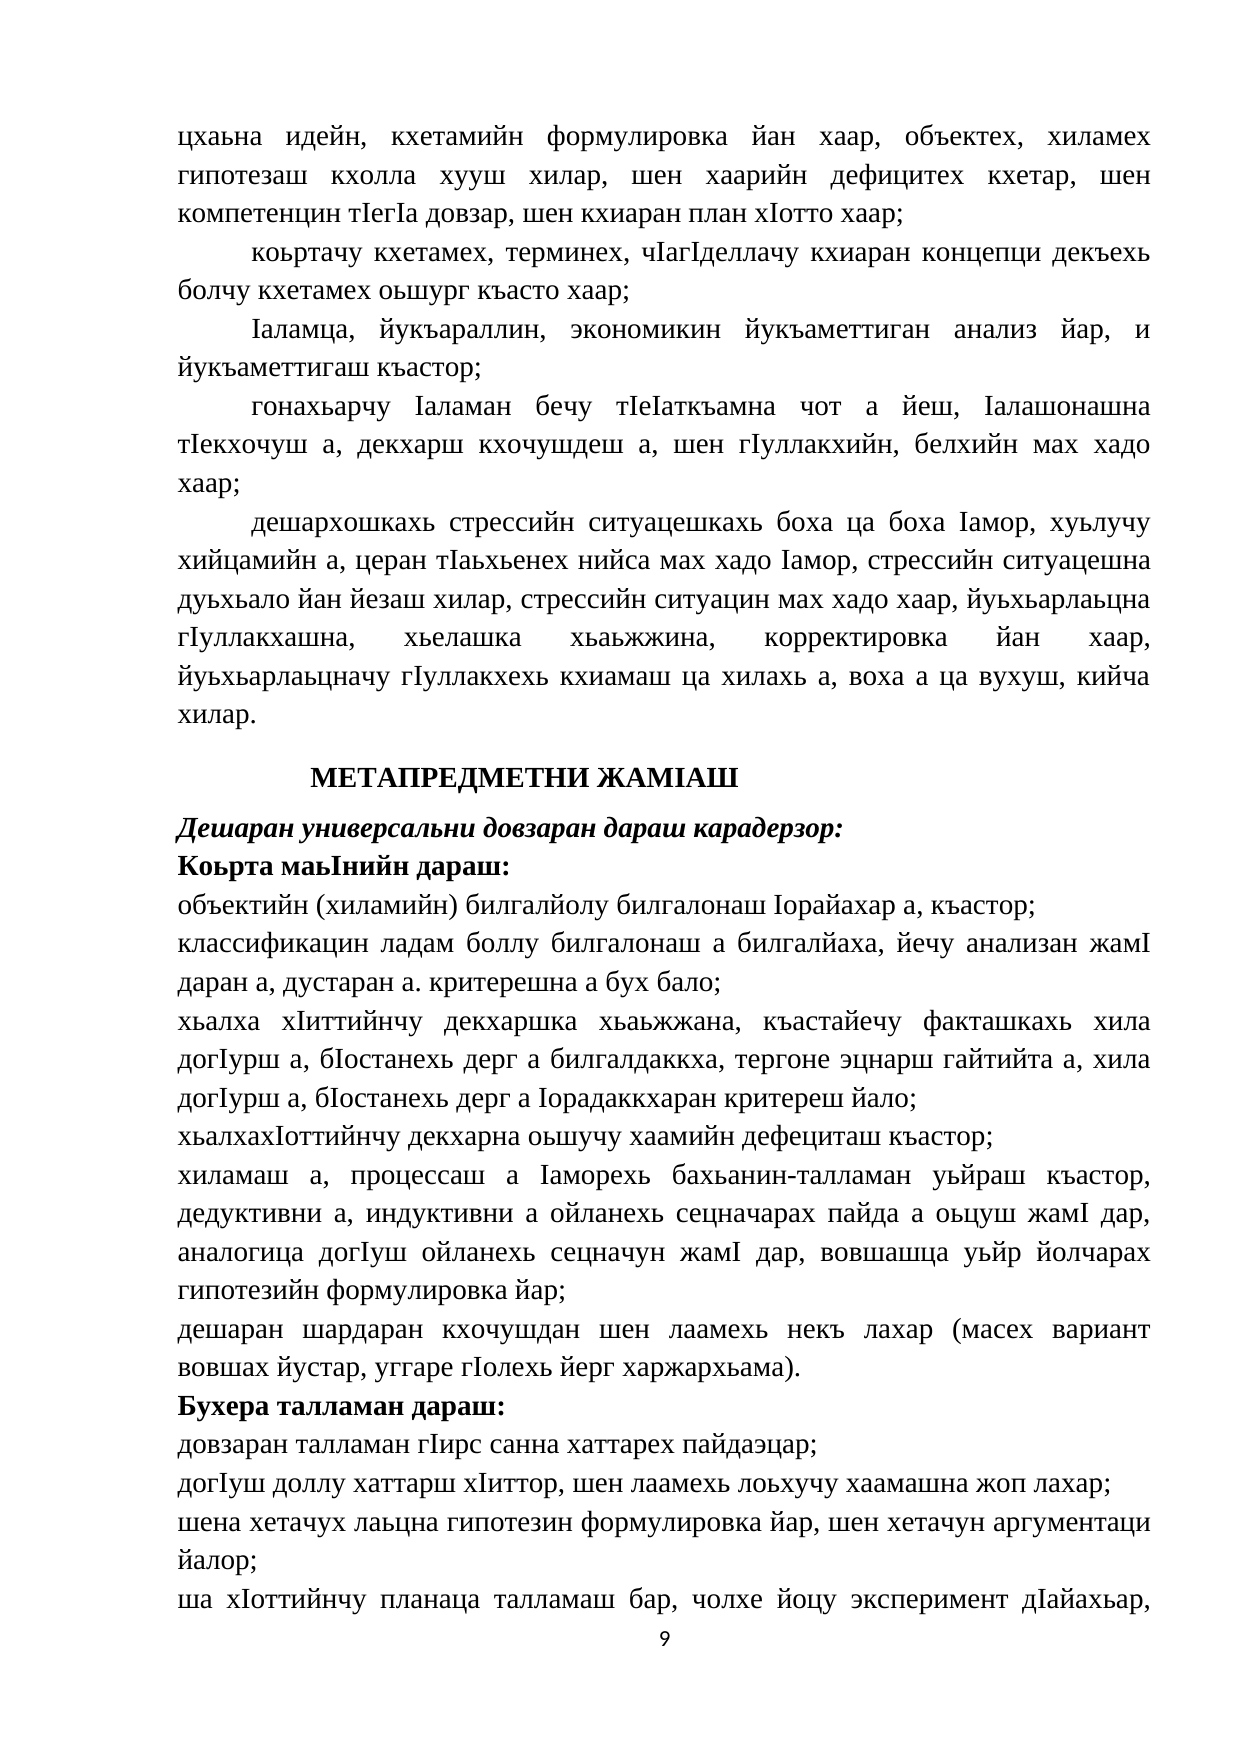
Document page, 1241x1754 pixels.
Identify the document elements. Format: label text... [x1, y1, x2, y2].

text Дешаран универсальни довзаран дараш карадерзор: [177, 810, 1152, 843]
text хьалхахӀоттийнчу декхарна оьшучу хаамийн дефециташ къастор; [177, 1118, 1152, 1152]
text Коьрта маьӀнийн дараш: [177, 848, 1152, 882]
text коьртачу кхетамех, терминех, чӀагӀделлачу кхиаран концепци декъехь болчу кхетамех оьшург къасто хаар; [177, 234, 1152, 306]
text хьалха хӀиттийнчу декхаршка хьаьжжана, къастайечу факташкахь хила догӀурш а, бӀостанехь дерг а билгалдаккха, тергоне эцнарш гайтийта а, хила догӀурш а, бӀостанехь дерг а Ӏорадаккхаран критереш йало; [177, 1003, 1152, 1113]
text объектийн (хиламийн) билгалйолу билгалонаш Ӏорайахар а, къастор; [177, 887, 1152, 921]
text шена хетачух лаьцна гипотезин формулировка йар, шен хетачун аргументаци йалор; [177, 1504, 1152, 1576]
text довзаран талламан гӀирс санна хаттарех пайдаэцар; [177, 1427, 1152, 1460]
subtitle МЕТАПРЕДМЕТНИ ЖАМӀАШ [177, 760, 1152, 793]
text хиламаш а, процессаш а Ӏаморехь бахьанин-талламан уьйраш къастор, дедуктивни а, индуктивни а ойланехь сецначарах пайда а оьцуш жамӀ дар, аналогица догӀуш ойланехь сецначун жамӀ дар, вовшашца уьйр йолчарах гипотезийн формулировка йар; [177, 1157, 1152, 1306]
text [177, 118, 1152, 229]
text догӀуш доллу хаттарш хӀиттор, шен лаамехь лоьхучу хаамашна жоп лахар; [177, 1465, 1152, 1499]
text дешархошкахь стрессийн ситуацешкахь боха ца боха Ӏамор, хуьлучу хийцамийн а, церан тӀаьхьенех нийса мах хадо Ӏамор, стрессийн ситуацешна дуьхьало йан йезаш хилар, стрессийн ситуацин мах хадо хаар, йуьхьарлаьцна гӀуллакхашна, хьелашка хьаьжжина, корректировка йан хаар, йуьхьарлаьцначу гӀуллакхехь кхиамаш ца хилахь а, воха а ца вухуш, кийча хилар. [177, 504, 1152, 730]
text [177, 1581, 1152, 1614]
text Бухера талламан дараш: [177, 1388, 1152, 1422]
text классификацин ладам боллу билгалонаш а билгалйаха, йечу анализан жамӀ даран а, дустаран а. критерешна а бух бало; [177, 926, 1152, 998]
text гонахьарчу Ӏаламан бечу тӀеӀаткъамна чот а йеш, Ӏалашонашна тӀекхочуш а, декхарш кхочушдеш а, шен гӀуллакхийн, белхийн мах хадо хаар; [177, 388, 1152, 499]
text Ӏаламца, йукъараллин, экономикин йукъаметтиган анализ йар, и йукъаметтигаш къастор; [177, 311, 1152, 383]
text дешаран шардаран кхочушдан шен лаамехь некъ лахар (масех вариант вовшах йустар, уггаре гӀолехь йерг харжархьама). [177, 1311, 1152, 1383]
